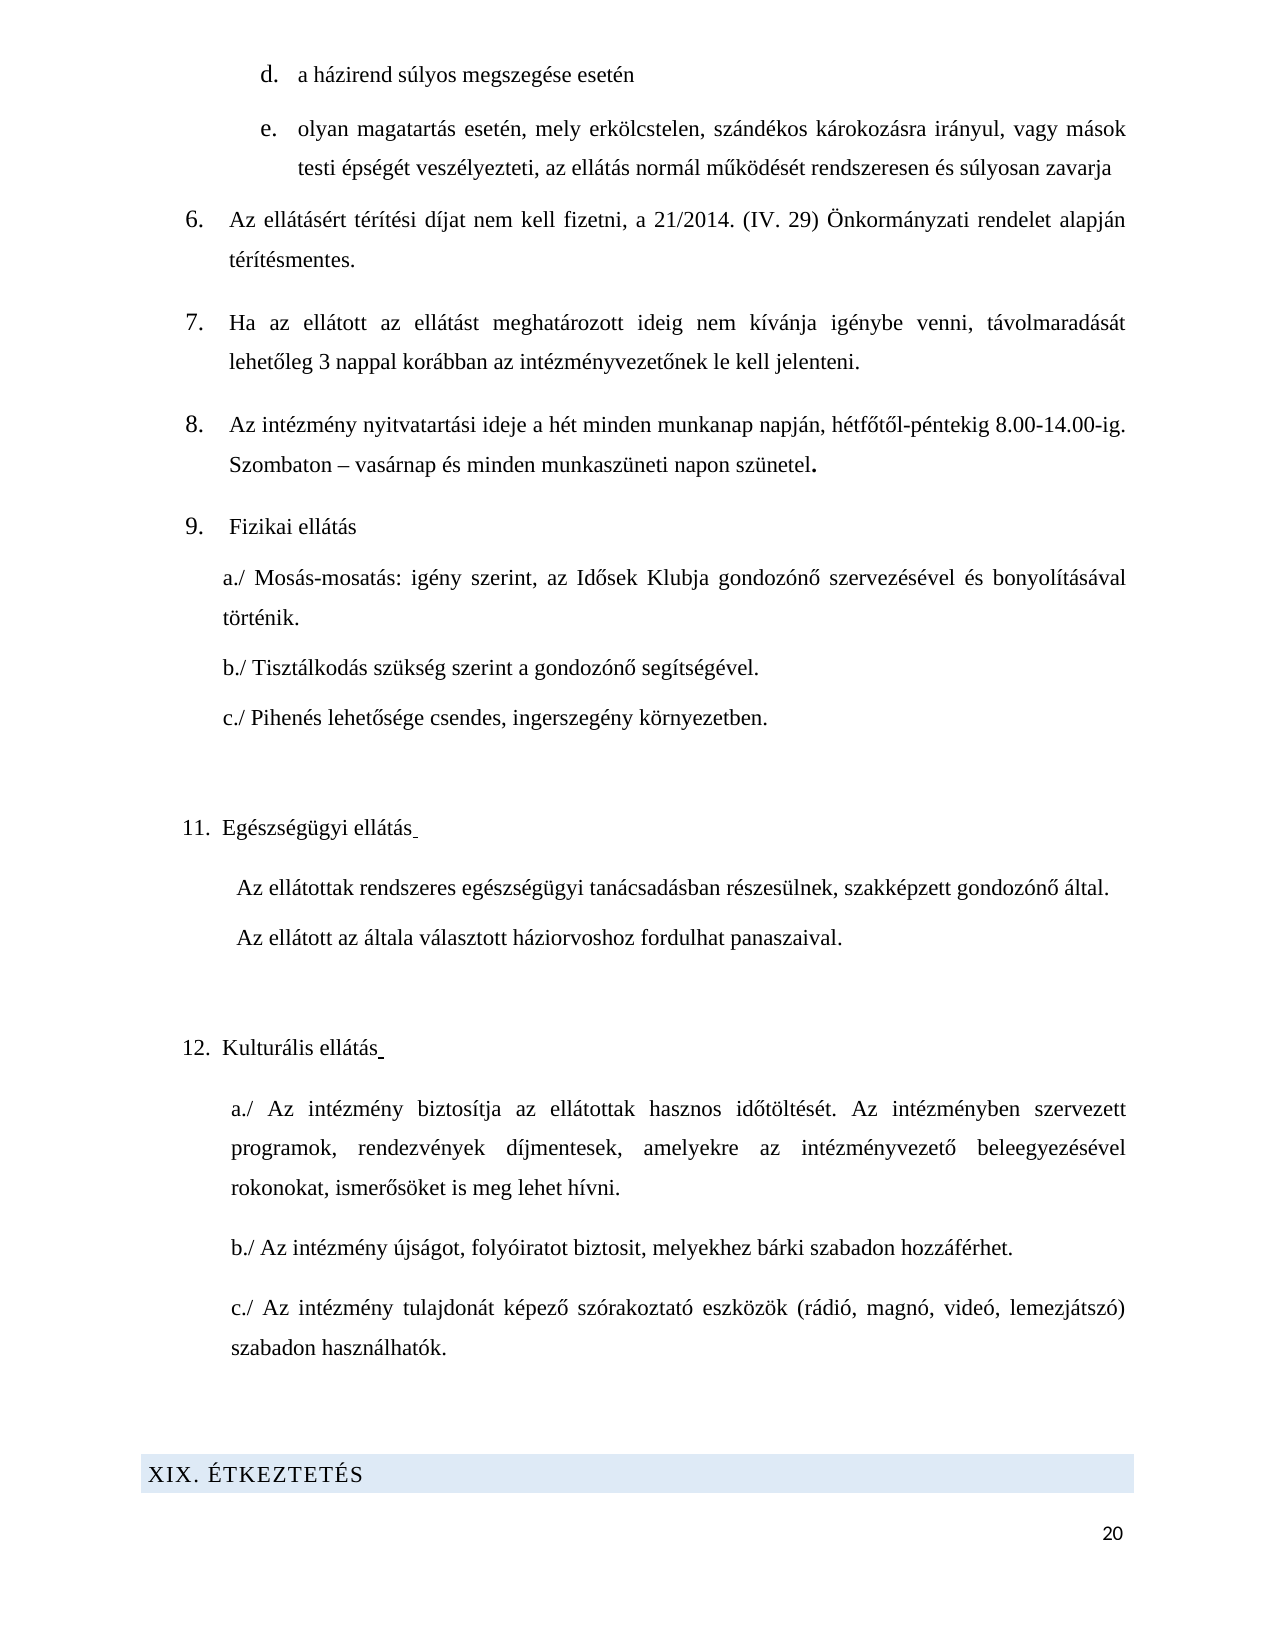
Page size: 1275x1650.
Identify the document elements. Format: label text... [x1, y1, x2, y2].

text Az ellátottak rendszeres egészségügyi tanácsadásban részesülnek, szakképzett gondozónő által. [172, 874, 1127, 901]
text c./ Pihenés lehetősége csendes, ingerszegény környezetben. [223, 704, 1127, 730]
list Az intézmény nyitvatartási ideje a hét minden munkanap napján, hétfőtől-péntekig 8.00-14.00-ig. Szombaton – vasárnap és minden munkaszüneti napon szünetel. [185, 409, 1127, 477]
list Fizikai ellátás [185, 511, 1127, 540]
text 12. Kulturális ellátás [148, 1034, 1127, 1061]
text b./ Az intézmény újságot, folyóiratot biztosit, melyekhez bárki szabadon hozzáférhet. [231, 1234, 1127, 1260]
list Az ellátásért térítési díjat nem kell fizetni, a 21/2014. (IV. 29) Önkormányzati rendelet alapján térítésmentes. [185, 204, 1127, 273]
list olyan magatartás esetén, mely erkölcstelen, szándékos károkozásra irányul, vagy mások testi épségét veszélyezteti, az ellátás normál működését rendszeresen és súlyosan zavarja [260, 113, 1127, 181]
text a./ Az intézmény biztosítja az ellátottak hasznos időtöltését. Az intézményben szervezett programok, rendezvények díjmentesek, amelyekre az intézményvezető beleegyezésével rokonokat, ismerősöket is meg lehet hívni. [231, 1095, 1127, 1200]
text Az ellátott az általa választott háziorvoshoz fordulhat panaszaival. [172, 924, 1127, 951]
subtitle XIX. Étkeztetés [148, 1461, 1127, 1487]
text b./ Tisztálkodás szükség szerint a gondozónő segítségével. [223, 654, 1127, 680]
text c./ Az intézmény tulajdonát képező szórakoztató eszközök (rádió, magnó, videó, lemezjátszó) szabadon használhatók. [231, 1294, 1127, 1360]
text a./ Mosás-mosatás: igény szerint, az Idősek Klubja gondozónő szervezésével és bonyolításával történik. [223, 564, 1127, 630]
text 11. Egészségügyi ellátás [148, 814, 1127, 840]
list a házirend súlyos megszegése esetén [260, 59, 1127, 88]
list Ha az ellátott az ellátást meghatározott ideig nem kívánja igénybe venni, távolmaradását lehetőleg 3 nappal korábban az intézményvezetőnek le kell jelenteni. [185, 307, 1127, 375]
